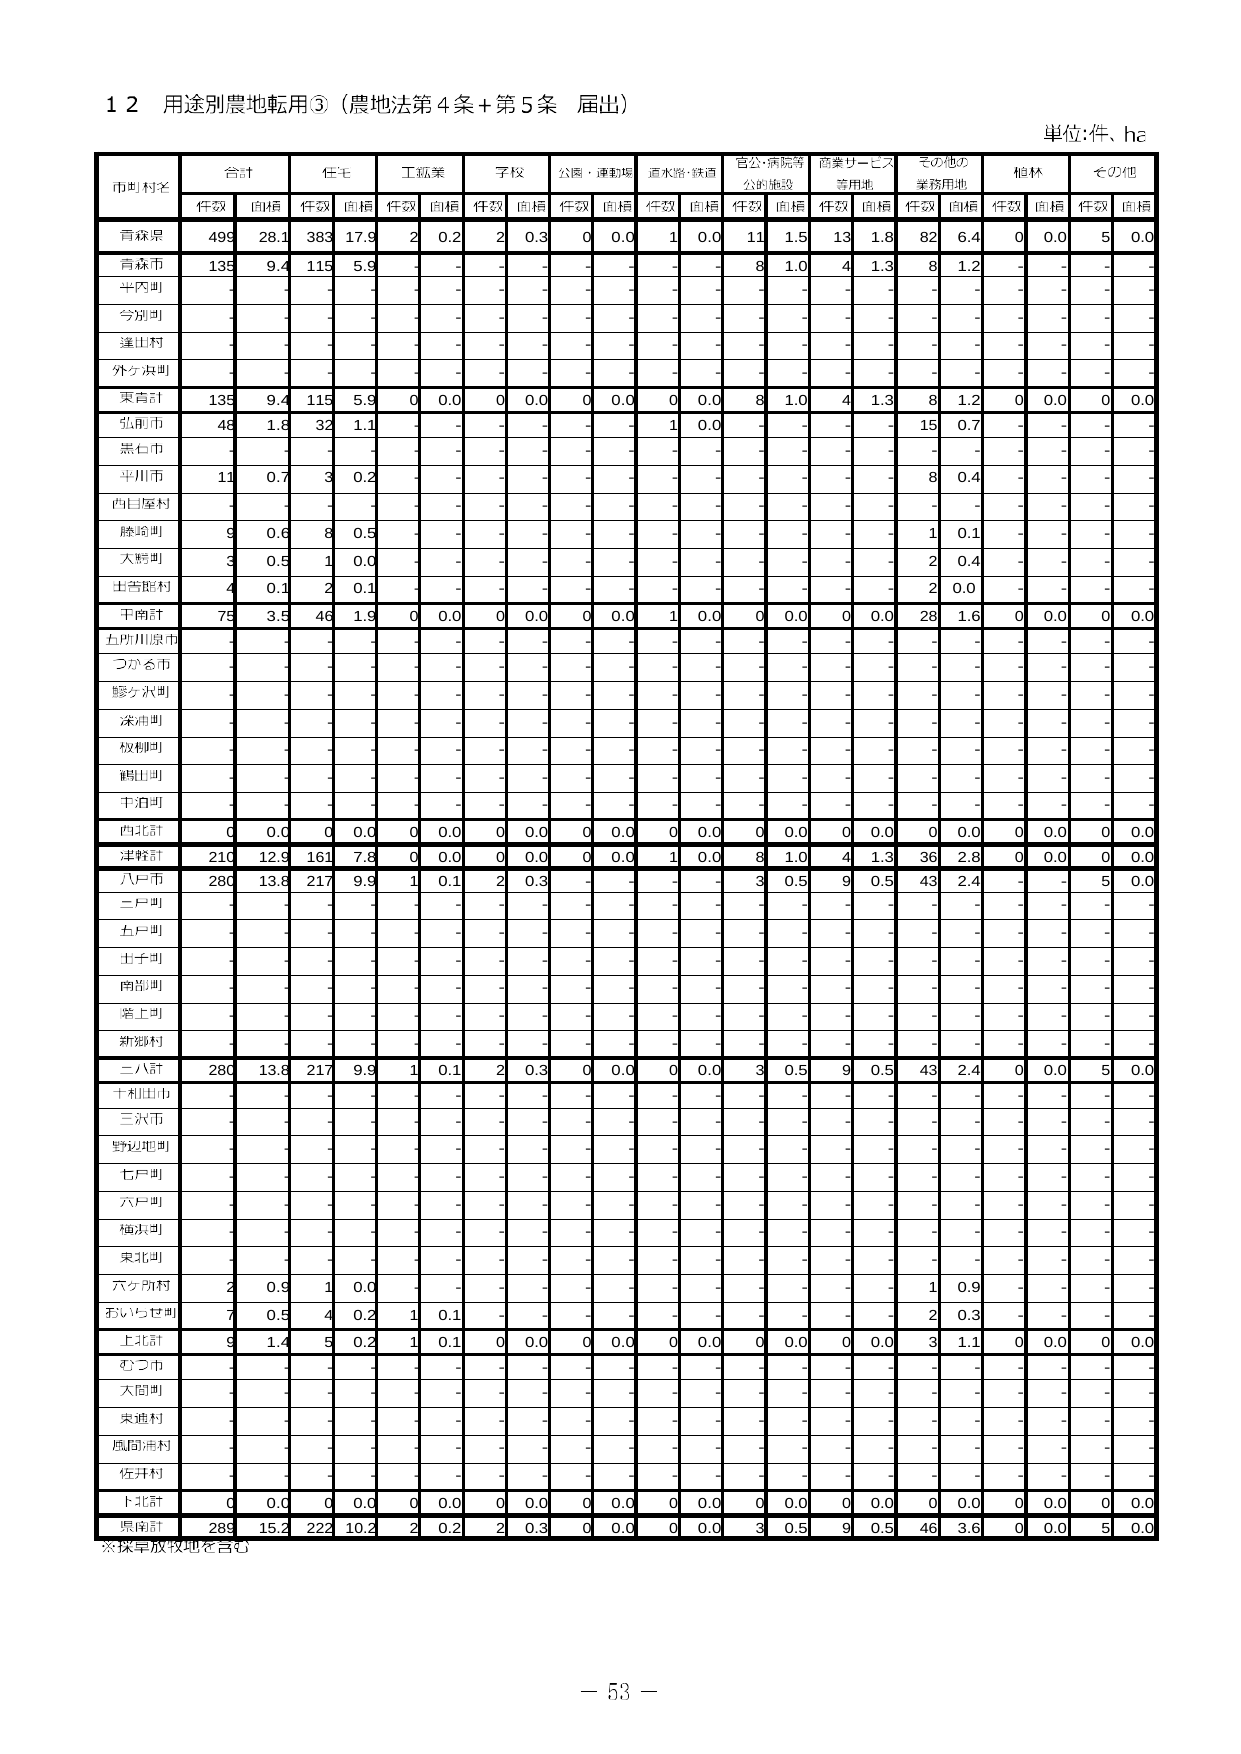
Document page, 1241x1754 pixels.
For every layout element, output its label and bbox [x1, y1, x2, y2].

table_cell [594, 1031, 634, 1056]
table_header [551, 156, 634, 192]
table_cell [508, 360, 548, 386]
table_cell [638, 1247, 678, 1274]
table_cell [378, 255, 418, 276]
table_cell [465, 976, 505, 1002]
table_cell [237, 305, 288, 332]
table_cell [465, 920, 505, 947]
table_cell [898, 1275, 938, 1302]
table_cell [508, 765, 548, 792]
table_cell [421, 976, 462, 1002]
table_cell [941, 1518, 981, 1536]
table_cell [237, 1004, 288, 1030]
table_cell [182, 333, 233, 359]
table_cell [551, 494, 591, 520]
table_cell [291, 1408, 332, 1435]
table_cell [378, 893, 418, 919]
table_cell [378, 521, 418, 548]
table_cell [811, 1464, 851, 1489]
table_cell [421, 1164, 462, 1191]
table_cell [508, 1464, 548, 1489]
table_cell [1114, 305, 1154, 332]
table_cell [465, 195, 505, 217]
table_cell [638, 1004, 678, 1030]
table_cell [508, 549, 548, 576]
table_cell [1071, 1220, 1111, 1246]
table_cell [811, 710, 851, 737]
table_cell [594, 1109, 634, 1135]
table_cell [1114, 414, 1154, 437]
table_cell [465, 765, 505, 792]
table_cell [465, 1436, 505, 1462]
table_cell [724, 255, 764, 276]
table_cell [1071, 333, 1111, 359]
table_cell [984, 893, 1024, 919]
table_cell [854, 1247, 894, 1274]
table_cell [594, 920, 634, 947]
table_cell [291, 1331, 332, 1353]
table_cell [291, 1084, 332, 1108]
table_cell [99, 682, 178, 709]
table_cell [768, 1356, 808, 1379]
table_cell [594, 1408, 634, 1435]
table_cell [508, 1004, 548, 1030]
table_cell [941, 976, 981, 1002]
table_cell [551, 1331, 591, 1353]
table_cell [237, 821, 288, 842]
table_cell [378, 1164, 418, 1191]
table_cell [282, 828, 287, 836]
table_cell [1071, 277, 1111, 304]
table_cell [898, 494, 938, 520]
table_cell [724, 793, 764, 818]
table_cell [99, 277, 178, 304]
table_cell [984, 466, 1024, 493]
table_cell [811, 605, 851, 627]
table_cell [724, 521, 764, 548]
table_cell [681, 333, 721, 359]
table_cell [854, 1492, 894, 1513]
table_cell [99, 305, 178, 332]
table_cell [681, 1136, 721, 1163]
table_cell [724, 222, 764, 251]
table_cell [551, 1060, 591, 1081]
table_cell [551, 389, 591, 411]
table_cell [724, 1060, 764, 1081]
picture [120, 258, 163, 270]
picture [120, 282, 163, 293]
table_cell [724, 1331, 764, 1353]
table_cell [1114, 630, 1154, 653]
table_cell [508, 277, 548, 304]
picture [473, 201, 503, 212]
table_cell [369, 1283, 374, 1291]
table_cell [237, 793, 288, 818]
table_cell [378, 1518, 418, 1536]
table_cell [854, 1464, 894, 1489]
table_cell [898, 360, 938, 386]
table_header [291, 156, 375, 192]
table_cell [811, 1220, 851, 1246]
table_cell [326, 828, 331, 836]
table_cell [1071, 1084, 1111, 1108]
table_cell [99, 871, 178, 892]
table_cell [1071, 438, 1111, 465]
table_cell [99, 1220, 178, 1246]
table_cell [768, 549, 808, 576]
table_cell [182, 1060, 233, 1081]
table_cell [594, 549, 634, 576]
picture [558, 168, 633, 178]
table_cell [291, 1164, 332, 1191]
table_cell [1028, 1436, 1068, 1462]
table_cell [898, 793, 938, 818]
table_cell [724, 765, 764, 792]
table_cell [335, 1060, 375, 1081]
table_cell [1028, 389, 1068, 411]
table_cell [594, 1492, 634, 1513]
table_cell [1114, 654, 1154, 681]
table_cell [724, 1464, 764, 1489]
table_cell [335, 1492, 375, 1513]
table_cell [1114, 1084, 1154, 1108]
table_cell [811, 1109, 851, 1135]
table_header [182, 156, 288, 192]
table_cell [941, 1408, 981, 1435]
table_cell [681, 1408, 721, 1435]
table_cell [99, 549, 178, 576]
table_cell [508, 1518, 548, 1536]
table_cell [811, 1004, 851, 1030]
picture [196, 201, 226, 212]
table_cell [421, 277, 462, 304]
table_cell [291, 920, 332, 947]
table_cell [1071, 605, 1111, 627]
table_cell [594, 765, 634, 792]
picture [1078, 201, 1108, 212]
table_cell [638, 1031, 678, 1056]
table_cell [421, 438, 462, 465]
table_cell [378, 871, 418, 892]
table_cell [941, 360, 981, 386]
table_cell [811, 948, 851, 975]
picture [1044, 124, 1081, 142]
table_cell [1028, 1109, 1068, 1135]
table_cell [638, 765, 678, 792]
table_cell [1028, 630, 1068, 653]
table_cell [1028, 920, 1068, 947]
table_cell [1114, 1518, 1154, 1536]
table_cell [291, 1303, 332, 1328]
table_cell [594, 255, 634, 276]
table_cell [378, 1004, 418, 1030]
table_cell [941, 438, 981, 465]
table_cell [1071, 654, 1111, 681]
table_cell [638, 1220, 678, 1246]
picture [113, 1088, 170, 1099]
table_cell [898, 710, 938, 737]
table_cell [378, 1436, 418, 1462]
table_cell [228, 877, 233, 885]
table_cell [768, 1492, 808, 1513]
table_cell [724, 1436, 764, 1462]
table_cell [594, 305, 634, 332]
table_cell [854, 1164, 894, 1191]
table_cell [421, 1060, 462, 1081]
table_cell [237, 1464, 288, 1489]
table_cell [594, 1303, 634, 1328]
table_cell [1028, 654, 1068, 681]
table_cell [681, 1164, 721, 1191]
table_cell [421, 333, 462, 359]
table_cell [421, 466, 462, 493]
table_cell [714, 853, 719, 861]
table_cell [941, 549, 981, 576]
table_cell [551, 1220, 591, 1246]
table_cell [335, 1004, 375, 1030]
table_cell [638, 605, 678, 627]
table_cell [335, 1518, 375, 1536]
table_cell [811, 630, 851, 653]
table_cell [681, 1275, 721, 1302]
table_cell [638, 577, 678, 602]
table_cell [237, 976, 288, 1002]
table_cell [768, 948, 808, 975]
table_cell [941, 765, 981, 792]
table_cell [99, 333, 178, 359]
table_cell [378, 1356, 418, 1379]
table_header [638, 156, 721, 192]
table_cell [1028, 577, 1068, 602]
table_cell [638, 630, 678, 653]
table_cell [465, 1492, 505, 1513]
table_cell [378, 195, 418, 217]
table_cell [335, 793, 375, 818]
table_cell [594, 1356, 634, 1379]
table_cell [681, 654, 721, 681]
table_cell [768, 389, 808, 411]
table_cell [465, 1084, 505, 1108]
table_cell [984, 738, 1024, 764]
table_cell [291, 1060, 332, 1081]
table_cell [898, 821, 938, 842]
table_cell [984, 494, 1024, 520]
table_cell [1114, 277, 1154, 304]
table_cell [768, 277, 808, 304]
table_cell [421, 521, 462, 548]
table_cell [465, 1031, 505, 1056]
picture [121, 953, 163, 964]
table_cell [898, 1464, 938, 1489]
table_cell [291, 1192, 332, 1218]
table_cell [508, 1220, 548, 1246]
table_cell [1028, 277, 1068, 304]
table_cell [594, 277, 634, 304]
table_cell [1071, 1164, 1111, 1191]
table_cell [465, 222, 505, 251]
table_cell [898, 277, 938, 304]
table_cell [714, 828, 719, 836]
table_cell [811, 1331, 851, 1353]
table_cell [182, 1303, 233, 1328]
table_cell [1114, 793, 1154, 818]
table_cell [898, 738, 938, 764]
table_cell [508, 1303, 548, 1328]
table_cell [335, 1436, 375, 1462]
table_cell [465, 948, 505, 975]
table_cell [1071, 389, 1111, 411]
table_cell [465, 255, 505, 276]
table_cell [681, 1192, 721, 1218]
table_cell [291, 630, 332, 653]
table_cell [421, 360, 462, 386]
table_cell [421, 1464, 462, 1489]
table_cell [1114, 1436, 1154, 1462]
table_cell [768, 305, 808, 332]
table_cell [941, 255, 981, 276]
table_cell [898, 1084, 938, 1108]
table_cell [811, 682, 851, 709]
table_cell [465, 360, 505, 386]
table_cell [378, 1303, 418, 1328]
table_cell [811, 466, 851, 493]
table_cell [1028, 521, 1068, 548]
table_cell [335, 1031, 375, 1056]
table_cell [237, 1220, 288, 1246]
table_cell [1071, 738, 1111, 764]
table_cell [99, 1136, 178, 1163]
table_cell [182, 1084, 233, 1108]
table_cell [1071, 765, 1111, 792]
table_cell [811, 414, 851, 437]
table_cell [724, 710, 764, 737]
picture [120, 715, 163, 726]
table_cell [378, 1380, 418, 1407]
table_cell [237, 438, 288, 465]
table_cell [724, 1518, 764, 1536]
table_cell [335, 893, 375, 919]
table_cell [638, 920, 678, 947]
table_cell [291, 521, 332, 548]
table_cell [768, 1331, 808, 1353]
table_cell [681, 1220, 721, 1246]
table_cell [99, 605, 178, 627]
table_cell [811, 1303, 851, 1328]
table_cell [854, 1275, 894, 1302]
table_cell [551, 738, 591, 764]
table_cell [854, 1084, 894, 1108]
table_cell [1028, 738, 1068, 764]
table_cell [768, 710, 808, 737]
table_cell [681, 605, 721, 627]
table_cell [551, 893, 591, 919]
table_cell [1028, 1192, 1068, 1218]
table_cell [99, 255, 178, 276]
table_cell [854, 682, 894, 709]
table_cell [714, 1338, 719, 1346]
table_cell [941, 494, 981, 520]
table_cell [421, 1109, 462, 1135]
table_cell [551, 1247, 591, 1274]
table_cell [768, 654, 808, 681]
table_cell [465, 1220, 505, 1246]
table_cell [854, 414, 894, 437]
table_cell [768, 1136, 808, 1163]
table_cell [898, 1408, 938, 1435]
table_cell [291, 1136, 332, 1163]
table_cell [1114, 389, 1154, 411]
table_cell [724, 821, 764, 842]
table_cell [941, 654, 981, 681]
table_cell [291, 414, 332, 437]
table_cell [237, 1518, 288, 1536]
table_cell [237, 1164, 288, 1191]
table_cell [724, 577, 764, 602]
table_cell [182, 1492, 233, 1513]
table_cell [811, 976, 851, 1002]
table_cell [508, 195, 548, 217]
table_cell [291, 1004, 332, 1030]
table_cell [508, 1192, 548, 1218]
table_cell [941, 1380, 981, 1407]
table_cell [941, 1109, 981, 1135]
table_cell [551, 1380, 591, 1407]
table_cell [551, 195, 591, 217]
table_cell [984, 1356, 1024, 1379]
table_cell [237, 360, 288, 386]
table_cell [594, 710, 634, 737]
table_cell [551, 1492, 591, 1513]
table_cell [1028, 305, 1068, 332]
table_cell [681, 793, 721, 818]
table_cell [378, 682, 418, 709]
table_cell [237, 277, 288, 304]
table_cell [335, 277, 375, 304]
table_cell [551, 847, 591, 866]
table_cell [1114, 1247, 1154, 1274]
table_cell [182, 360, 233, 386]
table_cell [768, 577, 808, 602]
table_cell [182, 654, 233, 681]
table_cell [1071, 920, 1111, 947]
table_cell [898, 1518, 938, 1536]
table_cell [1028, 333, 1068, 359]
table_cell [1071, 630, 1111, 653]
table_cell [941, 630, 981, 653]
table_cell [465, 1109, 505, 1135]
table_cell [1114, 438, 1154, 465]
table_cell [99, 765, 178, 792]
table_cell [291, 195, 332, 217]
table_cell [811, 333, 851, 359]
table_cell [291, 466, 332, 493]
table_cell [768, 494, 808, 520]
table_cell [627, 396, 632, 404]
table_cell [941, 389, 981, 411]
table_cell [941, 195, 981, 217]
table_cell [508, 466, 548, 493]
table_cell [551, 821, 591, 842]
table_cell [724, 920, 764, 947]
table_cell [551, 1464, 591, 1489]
picture [608, 1683, 629, 1700]
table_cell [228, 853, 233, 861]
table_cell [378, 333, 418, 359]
picture [112, 1440, 170, 1451]
picture [120, 873, 163, 885]
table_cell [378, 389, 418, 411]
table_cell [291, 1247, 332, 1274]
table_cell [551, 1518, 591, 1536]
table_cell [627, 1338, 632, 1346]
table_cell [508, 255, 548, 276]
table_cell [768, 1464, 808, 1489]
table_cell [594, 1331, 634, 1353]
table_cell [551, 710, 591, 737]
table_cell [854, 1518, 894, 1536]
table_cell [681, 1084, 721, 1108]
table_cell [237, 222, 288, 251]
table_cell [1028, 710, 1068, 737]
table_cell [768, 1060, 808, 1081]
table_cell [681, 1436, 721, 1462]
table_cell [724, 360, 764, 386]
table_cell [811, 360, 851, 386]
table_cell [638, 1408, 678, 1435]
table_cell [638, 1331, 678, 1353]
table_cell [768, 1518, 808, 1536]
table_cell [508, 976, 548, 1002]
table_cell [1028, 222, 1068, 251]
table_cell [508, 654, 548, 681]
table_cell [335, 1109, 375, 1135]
picture [120, 1335, 163, 1346]
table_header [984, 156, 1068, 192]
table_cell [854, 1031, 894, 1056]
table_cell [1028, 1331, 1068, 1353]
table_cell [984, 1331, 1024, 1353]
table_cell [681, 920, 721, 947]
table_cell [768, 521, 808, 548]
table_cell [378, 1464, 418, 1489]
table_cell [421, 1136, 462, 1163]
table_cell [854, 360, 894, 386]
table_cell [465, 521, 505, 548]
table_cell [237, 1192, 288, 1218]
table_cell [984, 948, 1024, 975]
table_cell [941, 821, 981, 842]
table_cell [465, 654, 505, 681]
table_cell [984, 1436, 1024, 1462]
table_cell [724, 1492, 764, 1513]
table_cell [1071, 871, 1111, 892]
picture [119, 392, 163, 403]
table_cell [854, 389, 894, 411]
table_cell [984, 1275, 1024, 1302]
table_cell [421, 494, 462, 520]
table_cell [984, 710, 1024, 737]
picture [1122, 201, 1151, 212]
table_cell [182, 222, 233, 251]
picture [862, 201, 891, 212]
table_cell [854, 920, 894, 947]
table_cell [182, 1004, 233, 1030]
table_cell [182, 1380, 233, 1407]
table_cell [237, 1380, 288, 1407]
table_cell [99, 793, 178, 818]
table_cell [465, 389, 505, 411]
picture [736, 156, 804, 190]
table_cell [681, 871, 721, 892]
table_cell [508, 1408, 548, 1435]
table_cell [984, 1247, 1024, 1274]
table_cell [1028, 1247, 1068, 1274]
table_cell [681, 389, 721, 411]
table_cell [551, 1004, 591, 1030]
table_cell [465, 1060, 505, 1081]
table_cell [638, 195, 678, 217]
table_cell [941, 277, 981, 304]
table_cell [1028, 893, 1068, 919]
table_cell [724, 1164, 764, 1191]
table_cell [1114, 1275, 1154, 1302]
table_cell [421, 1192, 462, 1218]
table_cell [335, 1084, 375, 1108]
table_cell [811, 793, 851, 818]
picture [119, 742, 163, 753]
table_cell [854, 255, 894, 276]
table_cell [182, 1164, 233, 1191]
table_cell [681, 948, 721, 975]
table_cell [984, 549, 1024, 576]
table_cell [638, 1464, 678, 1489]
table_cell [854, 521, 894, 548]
picture [559, 201, 589, 212]
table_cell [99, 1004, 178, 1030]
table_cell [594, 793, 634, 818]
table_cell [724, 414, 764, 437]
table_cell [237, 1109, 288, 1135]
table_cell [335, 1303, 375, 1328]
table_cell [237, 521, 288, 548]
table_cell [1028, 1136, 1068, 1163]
picture [120, 1360, 163, 1371]
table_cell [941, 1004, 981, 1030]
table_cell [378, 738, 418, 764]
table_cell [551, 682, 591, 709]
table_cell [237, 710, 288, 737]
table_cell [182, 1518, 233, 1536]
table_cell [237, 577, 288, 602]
picture [322, 167, 351, 178]
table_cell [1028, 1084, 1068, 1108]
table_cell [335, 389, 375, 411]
picture [905, 201, 935, 212]
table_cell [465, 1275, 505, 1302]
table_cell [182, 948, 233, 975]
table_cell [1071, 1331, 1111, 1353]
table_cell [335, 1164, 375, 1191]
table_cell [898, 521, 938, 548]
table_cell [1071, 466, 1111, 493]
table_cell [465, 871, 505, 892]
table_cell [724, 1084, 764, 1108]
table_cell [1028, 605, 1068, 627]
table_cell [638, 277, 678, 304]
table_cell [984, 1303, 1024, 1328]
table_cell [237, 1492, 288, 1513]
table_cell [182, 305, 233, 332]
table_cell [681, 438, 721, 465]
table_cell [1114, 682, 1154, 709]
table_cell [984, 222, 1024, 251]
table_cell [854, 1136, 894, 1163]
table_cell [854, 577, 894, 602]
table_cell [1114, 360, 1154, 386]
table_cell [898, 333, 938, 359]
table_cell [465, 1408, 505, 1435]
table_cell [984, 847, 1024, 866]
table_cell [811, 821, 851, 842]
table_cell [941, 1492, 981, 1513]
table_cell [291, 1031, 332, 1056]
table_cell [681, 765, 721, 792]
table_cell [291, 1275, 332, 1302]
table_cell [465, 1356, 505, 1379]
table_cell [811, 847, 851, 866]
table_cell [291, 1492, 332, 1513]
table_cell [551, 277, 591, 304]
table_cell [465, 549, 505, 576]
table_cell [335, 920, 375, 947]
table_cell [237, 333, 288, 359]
picture [1036, 201, 1064, 212]
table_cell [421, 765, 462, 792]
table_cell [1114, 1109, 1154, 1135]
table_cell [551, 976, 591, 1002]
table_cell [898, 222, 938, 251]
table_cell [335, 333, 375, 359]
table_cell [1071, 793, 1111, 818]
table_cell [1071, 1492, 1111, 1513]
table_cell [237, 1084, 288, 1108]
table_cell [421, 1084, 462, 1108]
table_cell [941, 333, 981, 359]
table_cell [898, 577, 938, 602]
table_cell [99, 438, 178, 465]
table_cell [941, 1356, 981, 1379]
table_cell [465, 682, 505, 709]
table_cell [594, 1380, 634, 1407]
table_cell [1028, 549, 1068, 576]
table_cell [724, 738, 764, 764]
picture [344, 201, 373, 212]
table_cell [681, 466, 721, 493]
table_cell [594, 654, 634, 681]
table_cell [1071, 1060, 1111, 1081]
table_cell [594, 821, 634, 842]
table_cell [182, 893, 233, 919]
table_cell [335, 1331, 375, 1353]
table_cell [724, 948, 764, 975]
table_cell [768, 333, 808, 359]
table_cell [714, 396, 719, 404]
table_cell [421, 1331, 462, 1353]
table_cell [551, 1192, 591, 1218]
picture [112, 1141, 170, 1152]
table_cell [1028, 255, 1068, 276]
picture [600, 94, 626, 114]
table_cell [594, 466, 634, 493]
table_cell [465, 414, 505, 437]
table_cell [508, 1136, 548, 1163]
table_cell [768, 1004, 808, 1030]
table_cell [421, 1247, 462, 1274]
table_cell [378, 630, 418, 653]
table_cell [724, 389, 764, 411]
picture [112, 365, 170, 376]
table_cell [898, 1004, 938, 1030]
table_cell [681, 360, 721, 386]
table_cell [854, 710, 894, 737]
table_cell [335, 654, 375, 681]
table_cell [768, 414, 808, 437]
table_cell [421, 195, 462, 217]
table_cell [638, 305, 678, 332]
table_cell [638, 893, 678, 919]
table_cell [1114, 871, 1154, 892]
picture [119, 1224, 163, 1235]
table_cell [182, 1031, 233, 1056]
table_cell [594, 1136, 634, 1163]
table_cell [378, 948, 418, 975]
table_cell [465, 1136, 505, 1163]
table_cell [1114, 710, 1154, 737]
picture [106, 1308, 177, 1318]
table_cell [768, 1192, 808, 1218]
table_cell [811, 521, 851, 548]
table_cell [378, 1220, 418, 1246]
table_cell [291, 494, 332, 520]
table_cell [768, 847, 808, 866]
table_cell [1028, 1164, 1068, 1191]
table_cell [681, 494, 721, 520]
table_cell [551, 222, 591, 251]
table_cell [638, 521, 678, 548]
picture [119, 310, 163, 321]
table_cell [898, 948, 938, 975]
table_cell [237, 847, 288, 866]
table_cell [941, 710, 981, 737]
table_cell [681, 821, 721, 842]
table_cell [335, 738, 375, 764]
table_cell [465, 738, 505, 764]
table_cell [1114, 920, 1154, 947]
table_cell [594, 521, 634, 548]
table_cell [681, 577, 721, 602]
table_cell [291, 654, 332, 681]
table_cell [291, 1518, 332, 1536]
picture [120, 1496, 163, 1507]
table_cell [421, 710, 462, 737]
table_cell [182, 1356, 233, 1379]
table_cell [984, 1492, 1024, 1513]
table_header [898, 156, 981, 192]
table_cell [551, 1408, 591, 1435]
picture [120, 1521, 163, 1532]
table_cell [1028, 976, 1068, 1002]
picture [121, 797, 163, 808]
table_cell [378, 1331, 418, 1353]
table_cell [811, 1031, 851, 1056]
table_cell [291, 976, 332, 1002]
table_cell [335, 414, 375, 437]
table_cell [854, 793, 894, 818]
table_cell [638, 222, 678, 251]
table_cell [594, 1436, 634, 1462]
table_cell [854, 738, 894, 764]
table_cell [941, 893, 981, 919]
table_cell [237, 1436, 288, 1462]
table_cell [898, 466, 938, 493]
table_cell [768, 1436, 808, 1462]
picture [916, 156, 968, 190]
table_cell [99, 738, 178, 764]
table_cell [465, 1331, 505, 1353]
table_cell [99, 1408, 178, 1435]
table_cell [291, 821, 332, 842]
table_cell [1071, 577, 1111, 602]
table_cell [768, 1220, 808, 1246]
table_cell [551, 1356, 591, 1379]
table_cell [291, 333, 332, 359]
picture [120, 925, 163, 936]
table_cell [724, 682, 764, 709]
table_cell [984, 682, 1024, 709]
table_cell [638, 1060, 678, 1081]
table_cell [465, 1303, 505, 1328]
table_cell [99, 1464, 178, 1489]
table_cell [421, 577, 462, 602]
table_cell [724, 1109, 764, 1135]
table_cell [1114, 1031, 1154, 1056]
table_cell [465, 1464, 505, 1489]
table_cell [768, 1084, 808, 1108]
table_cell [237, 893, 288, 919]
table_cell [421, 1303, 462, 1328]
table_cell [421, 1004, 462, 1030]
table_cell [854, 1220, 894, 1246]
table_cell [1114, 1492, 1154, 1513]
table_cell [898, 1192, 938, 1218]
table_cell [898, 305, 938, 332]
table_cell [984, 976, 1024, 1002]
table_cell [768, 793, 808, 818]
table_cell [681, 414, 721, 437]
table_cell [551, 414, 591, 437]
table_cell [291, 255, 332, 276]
picture [1013, 167, 1043, 178]
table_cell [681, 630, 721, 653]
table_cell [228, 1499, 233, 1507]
picture [949, 201, 978, 212]
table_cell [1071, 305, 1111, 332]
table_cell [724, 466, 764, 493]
picture [119, 1468, 163, 1479]
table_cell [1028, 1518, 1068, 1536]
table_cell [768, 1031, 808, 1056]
picture [603, 201, 632, 212]
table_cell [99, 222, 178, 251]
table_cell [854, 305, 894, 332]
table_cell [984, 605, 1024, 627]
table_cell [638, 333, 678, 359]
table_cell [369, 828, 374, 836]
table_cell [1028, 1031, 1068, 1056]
picture [120, 898, 163, 908]
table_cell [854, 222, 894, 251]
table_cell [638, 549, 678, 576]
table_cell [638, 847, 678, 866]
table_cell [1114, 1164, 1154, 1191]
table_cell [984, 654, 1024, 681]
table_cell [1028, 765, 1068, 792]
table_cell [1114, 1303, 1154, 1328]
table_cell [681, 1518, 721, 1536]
picture [113, 581, 170, 592]
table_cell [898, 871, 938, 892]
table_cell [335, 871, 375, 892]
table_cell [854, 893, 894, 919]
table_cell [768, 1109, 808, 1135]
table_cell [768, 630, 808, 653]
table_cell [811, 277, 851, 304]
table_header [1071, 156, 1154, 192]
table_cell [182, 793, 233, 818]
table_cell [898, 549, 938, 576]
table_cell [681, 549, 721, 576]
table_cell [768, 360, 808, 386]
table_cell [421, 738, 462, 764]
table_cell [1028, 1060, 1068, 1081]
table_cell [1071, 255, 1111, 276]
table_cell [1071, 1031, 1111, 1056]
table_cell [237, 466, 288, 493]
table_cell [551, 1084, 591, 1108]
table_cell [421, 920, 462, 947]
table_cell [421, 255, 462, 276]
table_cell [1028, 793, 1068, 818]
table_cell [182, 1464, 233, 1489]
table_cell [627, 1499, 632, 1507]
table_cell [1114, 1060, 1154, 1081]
picture [120, 443, 163, 454]
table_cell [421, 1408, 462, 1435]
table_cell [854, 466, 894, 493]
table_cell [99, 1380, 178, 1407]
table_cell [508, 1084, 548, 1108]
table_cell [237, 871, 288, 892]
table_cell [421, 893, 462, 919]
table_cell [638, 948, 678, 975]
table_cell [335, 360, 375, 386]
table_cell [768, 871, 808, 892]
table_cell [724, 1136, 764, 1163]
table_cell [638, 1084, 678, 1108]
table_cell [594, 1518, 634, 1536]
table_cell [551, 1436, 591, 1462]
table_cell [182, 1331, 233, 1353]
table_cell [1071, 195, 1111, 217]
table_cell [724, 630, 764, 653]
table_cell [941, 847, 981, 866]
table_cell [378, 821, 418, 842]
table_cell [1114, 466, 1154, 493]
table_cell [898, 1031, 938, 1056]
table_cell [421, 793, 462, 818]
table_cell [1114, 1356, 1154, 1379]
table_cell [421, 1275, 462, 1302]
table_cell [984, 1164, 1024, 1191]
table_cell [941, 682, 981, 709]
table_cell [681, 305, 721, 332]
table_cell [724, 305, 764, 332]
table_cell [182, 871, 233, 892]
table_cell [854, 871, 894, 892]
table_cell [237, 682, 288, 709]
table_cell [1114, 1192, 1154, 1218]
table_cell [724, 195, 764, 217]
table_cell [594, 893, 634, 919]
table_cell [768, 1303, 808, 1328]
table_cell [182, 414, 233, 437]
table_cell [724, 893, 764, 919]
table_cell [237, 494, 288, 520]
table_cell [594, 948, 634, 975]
picture [120, 553, 163, 564]
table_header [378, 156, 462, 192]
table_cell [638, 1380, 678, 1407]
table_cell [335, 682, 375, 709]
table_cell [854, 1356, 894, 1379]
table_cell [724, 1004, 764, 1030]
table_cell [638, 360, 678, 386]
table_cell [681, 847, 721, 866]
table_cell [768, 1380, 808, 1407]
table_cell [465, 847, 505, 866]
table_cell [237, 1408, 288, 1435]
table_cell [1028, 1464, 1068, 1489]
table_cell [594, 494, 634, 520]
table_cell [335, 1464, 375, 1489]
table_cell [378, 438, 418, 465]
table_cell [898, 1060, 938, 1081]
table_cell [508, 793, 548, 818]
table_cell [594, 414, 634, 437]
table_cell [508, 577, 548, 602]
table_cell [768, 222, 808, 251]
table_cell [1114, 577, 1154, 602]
picture [119, 1413, 163, 1424]
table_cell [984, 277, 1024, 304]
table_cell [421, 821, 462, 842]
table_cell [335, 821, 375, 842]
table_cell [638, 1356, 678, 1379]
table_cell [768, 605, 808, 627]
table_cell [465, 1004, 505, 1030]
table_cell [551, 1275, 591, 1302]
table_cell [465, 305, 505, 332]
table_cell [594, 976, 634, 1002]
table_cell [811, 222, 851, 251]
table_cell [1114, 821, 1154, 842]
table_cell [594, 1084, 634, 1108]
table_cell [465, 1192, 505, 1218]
picture [224, 167, 253, 178]
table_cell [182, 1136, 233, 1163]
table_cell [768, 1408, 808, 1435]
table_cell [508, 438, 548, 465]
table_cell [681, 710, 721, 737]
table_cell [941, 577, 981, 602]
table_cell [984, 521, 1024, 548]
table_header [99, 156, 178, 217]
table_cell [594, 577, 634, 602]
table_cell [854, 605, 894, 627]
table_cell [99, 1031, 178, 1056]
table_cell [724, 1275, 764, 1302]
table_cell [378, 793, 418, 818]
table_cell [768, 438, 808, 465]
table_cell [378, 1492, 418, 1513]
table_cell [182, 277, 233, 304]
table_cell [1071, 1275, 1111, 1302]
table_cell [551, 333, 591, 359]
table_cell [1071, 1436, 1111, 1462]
picture [517, 201, 546, 212]
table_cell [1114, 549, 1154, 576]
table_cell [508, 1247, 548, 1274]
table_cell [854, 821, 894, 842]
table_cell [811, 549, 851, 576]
picture [300, 201, 329, 212]
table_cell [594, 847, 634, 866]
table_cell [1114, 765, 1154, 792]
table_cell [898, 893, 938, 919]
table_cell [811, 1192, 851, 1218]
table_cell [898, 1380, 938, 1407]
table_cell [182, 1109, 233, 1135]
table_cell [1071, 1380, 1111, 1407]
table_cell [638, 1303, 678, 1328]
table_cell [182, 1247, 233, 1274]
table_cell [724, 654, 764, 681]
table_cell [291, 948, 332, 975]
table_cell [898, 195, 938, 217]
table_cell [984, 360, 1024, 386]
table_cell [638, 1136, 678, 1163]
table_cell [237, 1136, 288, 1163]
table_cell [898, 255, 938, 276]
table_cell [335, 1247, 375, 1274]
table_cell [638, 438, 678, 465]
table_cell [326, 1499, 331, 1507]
picture [120, 230, 163, 241]
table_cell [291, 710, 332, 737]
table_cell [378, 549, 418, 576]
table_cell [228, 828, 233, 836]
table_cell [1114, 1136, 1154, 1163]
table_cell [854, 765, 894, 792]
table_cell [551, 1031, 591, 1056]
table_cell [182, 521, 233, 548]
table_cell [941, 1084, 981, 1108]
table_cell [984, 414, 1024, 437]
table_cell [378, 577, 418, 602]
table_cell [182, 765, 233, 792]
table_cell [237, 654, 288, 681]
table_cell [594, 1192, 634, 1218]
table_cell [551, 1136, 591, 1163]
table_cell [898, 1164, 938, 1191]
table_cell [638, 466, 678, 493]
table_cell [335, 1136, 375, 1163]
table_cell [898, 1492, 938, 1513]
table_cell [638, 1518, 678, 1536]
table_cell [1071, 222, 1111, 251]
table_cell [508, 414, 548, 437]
picture [112, 686, 170, 698]
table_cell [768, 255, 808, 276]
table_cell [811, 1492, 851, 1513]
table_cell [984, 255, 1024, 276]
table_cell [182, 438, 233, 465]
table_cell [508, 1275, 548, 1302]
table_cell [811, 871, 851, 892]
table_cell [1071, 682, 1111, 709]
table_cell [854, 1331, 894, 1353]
picture [120, 470, 163, 482]
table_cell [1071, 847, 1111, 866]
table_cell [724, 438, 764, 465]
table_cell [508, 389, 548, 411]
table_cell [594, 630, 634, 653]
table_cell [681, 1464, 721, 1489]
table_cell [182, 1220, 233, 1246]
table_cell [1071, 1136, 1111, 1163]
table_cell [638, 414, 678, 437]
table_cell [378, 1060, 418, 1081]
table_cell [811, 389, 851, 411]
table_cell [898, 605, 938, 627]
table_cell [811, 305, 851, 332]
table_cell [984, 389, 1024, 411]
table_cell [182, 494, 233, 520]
picture [648, 168, 716, 178]
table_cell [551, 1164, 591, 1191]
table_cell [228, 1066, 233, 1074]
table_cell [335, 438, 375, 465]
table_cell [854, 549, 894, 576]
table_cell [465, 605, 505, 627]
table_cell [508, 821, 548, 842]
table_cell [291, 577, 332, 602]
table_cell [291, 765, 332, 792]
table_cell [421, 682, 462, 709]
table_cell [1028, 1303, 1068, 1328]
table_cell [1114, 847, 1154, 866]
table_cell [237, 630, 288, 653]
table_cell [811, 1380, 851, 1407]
picture [819, 201, 848, 212]
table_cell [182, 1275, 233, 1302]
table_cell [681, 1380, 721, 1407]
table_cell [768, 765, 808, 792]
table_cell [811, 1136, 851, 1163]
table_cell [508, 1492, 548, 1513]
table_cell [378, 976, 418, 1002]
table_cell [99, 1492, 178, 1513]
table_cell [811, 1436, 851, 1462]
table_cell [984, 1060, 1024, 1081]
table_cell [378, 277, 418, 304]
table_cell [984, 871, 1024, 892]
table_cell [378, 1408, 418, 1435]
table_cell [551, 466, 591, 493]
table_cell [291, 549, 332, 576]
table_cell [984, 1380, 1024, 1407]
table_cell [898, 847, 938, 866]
picture [120, 1169, 163, 1180]
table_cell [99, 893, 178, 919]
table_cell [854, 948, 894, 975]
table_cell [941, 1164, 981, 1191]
picture [120, 1113, 163, 1125]
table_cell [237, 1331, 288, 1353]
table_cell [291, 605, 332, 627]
picture [120, 526, 163, 537]
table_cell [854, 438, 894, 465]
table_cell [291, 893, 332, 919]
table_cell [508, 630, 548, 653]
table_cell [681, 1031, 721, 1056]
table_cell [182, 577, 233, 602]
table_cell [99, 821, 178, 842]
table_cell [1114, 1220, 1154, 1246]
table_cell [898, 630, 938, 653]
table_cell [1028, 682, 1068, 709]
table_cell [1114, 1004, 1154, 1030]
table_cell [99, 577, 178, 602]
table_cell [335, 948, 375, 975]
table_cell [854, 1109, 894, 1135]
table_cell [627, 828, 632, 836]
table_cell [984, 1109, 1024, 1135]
picture [105, 634, 178, 645]
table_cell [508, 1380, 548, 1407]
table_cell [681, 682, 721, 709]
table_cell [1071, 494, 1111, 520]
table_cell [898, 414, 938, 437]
picture [102, 1541, 249, 1553]
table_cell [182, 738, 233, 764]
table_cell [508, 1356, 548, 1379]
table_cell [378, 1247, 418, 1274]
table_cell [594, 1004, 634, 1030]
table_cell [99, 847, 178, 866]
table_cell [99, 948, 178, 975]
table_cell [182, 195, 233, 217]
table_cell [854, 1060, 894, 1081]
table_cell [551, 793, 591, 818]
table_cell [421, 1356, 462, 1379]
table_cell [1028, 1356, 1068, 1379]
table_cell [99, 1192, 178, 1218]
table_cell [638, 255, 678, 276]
picture [646, 201, 675, 212]
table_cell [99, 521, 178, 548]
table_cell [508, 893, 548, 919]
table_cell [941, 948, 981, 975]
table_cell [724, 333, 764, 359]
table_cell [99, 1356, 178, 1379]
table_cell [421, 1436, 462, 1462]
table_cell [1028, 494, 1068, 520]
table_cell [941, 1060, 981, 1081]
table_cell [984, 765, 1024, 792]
picture [120, 1063, 163, 1074]
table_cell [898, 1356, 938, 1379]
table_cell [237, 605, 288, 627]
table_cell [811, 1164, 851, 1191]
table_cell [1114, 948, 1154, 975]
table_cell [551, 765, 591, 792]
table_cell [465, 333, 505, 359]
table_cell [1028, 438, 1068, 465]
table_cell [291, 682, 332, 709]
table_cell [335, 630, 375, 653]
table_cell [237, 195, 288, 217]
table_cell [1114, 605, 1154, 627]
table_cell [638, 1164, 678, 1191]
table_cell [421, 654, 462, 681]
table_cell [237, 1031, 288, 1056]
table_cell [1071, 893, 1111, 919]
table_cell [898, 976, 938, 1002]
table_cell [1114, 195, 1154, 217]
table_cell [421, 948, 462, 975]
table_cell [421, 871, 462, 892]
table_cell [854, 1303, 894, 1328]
picture [119, 1036, 163, 1047]
picture [121, 609, 163, 620]
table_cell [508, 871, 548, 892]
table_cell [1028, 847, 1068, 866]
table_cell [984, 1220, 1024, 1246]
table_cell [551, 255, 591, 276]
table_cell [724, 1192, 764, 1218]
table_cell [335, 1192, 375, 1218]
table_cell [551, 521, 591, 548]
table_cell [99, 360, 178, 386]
picture [402, 167, 445, 178]
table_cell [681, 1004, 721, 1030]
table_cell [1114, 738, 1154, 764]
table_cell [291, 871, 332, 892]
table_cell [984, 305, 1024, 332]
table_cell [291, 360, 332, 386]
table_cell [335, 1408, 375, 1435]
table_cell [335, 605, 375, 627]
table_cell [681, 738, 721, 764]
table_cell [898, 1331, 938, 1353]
picture [120, 337, 163, 348]
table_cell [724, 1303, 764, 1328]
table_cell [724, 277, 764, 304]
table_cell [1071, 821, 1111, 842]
picture [112, 498, 170, 509]
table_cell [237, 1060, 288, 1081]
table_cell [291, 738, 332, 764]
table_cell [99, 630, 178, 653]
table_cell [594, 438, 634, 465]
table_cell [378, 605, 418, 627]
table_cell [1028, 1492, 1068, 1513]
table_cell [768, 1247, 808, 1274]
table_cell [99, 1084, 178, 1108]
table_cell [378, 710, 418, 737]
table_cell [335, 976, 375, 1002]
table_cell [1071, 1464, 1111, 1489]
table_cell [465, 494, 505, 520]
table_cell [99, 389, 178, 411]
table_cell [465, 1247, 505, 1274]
picture [120, 1385, 163, 1396]
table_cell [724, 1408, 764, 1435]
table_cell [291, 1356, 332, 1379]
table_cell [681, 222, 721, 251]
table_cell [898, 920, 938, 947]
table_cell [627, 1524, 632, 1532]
picture [992, 201, 1021, 212]
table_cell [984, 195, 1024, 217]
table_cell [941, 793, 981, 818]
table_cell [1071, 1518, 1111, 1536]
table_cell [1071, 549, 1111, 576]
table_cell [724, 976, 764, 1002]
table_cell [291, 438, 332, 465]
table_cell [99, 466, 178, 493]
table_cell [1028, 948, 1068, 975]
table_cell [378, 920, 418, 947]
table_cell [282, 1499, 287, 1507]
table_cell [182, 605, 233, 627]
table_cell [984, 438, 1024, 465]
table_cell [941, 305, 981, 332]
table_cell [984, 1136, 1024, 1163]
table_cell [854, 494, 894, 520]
picture [732, 201, 762, 212]
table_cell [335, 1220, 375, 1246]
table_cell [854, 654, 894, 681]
picture [252, 201, 281, 212]
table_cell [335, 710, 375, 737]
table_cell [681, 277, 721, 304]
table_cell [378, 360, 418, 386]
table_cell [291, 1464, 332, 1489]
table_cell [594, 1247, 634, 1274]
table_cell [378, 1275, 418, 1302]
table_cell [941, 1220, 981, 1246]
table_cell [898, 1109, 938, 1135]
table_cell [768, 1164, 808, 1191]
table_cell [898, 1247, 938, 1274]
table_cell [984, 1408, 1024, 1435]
picture [120, 417, 163, 429]
picture [112, 182, 169, 193]
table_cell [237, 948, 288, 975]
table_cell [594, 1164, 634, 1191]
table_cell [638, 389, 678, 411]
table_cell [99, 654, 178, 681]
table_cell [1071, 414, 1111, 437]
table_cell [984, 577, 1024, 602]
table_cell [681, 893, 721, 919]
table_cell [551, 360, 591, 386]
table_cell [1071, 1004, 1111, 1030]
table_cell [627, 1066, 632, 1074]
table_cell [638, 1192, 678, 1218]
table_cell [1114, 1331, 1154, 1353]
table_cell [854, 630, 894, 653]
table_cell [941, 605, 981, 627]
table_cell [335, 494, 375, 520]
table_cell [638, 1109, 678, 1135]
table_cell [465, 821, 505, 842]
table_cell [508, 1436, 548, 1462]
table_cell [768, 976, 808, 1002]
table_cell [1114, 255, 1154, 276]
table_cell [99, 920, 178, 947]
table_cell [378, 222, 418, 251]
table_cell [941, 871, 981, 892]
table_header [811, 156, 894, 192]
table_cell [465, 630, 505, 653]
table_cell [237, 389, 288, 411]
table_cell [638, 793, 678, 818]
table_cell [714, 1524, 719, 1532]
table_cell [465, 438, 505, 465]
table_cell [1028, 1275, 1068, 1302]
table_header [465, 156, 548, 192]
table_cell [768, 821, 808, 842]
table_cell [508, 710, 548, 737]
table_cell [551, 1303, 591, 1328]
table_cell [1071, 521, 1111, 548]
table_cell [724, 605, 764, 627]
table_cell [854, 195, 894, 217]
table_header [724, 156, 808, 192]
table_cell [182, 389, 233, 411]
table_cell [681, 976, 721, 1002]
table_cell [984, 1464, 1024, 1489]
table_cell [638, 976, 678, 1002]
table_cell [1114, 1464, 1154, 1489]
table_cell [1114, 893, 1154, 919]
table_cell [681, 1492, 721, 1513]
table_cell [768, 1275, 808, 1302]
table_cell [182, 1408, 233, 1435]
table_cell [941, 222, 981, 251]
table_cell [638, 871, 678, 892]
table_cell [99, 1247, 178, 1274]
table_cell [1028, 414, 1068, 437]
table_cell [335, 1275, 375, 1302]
picture [1125, 126, 1146, 142]
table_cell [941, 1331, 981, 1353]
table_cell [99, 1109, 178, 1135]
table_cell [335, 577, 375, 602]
picture [120, 1197, 163, 1207]
picture [1089, 124, 1114, 142]
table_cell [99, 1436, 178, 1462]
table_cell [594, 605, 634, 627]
picture [776, 201, 805, 212]
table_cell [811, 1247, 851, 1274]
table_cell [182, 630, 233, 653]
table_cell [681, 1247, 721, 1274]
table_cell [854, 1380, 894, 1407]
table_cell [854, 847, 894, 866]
picture [112, 1280, 170, 1291]
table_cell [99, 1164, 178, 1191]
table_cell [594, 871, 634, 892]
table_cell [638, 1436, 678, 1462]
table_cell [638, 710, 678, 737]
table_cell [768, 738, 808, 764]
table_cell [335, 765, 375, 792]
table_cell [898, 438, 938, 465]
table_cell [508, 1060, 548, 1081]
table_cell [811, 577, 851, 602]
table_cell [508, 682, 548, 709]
picture [120, 1008, 163, 1019]
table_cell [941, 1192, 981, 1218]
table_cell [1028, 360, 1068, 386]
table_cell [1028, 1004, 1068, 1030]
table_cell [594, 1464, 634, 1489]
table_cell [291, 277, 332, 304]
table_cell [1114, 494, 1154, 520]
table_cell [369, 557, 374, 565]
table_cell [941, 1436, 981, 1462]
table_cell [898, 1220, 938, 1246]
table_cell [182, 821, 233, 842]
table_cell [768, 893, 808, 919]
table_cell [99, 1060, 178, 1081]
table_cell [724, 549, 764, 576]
picture [163, 94, 328, 114]
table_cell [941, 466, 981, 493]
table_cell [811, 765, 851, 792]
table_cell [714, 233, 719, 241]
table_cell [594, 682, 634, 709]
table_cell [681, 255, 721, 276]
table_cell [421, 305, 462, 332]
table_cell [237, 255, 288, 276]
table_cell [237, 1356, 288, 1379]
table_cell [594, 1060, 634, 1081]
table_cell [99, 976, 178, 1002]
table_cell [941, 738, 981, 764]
picture [120, 850, 163, 861]
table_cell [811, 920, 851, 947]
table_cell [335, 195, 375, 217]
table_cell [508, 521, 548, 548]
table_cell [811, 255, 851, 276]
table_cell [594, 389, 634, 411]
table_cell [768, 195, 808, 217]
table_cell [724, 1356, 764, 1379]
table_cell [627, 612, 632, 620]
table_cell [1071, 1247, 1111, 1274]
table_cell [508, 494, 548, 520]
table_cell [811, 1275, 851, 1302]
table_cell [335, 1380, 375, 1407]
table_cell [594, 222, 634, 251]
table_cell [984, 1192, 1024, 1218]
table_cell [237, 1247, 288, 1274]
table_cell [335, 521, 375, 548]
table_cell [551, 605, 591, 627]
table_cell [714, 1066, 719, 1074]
picture [430, 201, 459, 212]
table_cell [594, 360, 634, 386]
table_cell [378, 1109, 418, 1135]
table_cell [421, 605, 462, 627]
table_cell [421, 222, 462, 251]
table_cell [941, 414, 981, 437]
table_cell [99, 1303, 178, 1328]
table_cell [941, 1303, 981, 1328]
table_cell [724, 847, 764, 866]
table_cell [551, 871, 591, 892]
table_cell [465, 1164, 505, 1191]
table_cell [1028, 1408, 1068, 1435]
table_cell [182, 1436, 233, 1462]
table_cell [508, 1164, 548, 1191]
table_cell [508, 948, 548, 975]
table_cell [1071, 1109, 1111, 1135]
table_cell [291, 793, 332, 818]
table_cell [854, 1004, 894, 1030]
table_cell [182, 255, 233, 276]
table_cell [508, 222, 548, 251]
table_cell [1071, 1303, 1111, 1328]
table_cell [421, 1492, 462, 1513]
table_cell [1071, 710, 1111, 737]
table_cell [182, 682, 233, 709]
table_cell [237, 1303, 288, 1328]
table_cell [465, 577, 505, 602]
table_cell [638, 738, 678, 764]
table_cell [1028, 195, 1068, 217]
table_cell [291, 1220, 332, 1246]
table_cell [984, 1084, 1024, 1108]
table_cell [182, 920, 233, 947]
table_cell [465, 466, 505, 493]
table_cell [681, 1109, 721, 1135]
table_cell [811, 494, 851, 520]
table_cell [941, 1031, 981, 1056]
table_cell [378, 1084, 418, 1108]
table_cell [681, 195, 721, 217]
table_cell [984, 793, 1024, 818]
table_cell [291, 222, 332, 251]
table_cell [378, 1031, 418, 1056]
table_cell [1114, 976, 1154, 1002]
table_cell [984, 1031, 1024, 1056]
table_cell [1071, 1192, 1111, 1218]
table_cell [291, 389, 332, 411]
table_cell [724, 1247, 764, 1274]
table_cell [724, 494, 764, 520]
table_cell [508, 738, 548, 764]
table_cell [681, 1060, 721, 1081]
picture [120, 980, 163, 991]
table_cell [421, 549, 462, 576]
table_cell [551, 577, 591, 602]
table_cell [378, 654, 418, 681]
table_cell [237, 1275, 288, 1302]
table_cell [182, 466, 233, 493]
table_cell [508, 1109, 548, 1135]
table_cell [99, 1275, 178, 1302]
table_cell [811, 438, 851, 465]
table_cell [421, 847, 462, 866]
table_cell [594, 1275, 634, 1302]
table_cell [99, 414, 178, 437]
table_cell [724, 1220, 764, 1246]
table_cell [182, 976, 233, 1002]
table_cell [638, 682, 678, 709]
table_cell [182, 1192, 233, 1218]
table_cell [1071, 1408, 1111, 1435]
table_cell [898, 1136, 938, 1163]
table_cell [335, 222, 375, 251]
picture [387, 201, 416, 212]
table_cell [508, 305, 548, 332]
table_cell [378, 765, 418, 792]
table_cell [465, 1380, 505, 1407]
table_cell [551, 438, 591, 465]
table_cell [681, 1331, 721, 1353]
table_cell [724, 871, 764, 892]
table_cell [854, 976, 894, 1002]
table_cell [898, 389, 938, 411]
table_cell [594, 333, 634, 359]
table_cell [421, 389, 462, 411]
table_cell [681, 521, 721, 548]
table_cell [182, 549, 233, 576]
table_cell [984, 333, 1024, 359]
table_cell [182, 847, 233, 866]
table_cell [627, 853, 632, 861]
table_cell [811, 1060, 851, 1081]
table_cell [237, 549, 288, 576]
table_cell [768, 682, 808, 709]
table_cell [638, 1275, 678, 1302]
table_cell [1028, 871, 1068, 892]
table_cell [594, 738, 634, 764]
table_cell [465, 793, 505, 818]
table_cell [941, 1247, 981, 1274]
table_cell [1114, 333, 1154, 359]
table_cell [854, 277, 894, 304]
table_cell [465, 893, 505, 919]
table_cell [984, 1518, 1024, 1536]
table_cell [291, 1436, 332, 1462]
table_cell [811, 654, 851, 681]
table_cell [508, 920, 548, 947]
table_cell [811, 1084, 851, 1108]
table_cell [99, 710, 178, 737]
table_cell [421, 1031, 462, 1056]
picture [120, 825, 163, 836]
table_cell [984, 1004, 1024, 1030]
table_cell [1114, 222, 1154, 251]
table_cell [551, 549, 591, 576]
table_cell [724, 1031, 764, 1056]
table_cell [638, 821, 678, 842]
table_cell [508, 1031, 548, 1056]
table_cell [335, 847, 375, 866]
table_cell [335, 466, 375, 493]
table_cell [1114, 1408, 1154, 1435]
picture [342, 94, 557, 114]
picture [577, 95, 597, 113]
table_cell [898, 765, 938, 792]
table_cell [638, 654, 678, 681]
picture [119, 770, 163, 781]
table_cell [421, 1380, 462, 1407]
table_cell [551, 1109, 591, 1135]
picture [819, 156, 894, 190]
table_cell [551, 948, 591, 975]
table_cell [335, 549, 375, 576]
picture [690, 201, 719, 212]
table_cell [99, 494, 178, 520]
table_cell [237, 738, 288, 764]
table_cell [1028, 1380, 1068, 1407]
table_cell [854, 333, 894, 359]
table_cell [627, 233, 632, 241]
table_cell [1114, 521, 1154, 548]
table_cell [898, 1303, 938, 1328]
picture [1093, 167, 1136, 178]
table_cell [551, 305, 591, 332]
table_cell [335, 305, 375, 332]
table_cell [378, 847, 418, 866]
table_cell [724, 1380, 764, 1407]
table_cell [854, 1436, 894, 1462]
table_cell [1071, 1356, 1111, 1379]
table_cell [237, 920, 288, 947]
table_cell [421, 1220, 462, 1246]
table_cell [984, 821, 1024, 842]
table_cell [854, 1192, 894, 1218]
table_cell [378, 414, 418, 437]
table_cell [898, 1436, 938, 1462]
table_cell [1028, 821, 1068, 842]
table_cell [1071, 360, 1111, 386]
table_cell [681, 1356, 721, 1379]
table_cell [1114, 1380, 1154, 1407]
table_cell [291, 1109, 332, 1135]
picture [113, 659, 170, 670]
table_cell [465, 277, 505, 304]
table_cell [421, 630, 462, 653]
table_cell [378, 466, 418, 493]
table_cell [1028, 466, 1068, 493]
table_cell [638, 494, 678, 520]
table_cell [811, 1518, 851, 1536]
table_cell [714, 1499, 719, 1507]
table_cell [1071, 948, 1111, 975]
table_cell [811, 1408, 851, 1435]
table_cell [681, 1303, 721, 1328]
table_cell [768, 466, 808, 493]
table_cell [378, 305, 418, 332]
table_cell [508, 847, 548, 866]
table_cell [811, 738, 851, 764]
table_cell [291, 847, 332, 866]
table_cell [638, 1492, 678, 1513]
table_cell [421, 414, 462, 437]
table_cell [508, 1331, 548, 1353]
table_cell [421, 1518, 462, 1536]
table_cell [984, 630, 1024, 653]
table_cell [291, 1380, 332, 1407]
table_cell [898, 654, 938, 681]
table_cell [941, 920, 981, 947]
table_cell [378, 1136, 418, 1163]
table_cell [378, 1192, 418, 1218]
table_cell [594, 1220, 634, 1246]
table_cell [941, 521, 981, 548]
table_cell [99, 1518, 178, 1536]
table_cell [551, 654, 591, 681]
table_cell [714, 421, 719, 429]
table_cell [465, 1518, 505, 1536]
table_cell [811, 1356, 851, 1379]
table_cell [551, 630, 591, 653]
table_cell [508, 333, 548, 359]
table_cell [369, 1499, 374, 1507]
picture [495, 167, 524, 178]
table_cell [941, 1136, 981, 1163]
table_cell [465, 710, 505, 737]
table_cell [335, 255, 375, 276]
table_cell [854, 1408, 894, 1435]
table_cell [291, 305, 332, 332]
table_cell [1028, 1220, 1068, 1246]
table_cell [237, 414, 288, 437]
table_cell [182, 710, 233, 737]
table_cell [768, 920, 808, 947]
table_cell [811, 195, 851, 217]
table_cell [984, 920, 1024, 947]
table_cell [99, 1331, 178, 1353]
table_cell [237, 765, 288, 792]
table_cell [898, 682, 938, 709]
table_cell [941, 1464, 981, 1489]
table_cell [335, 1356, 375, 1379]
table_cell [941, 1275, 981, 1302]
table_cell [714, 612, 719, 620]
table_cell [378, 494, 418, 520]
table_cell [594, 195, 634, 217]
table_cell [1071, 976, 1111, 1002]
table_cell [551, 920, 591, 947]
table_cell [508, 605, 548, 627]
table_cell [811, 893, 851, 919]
picture [119, 1252, 163, 1263]
